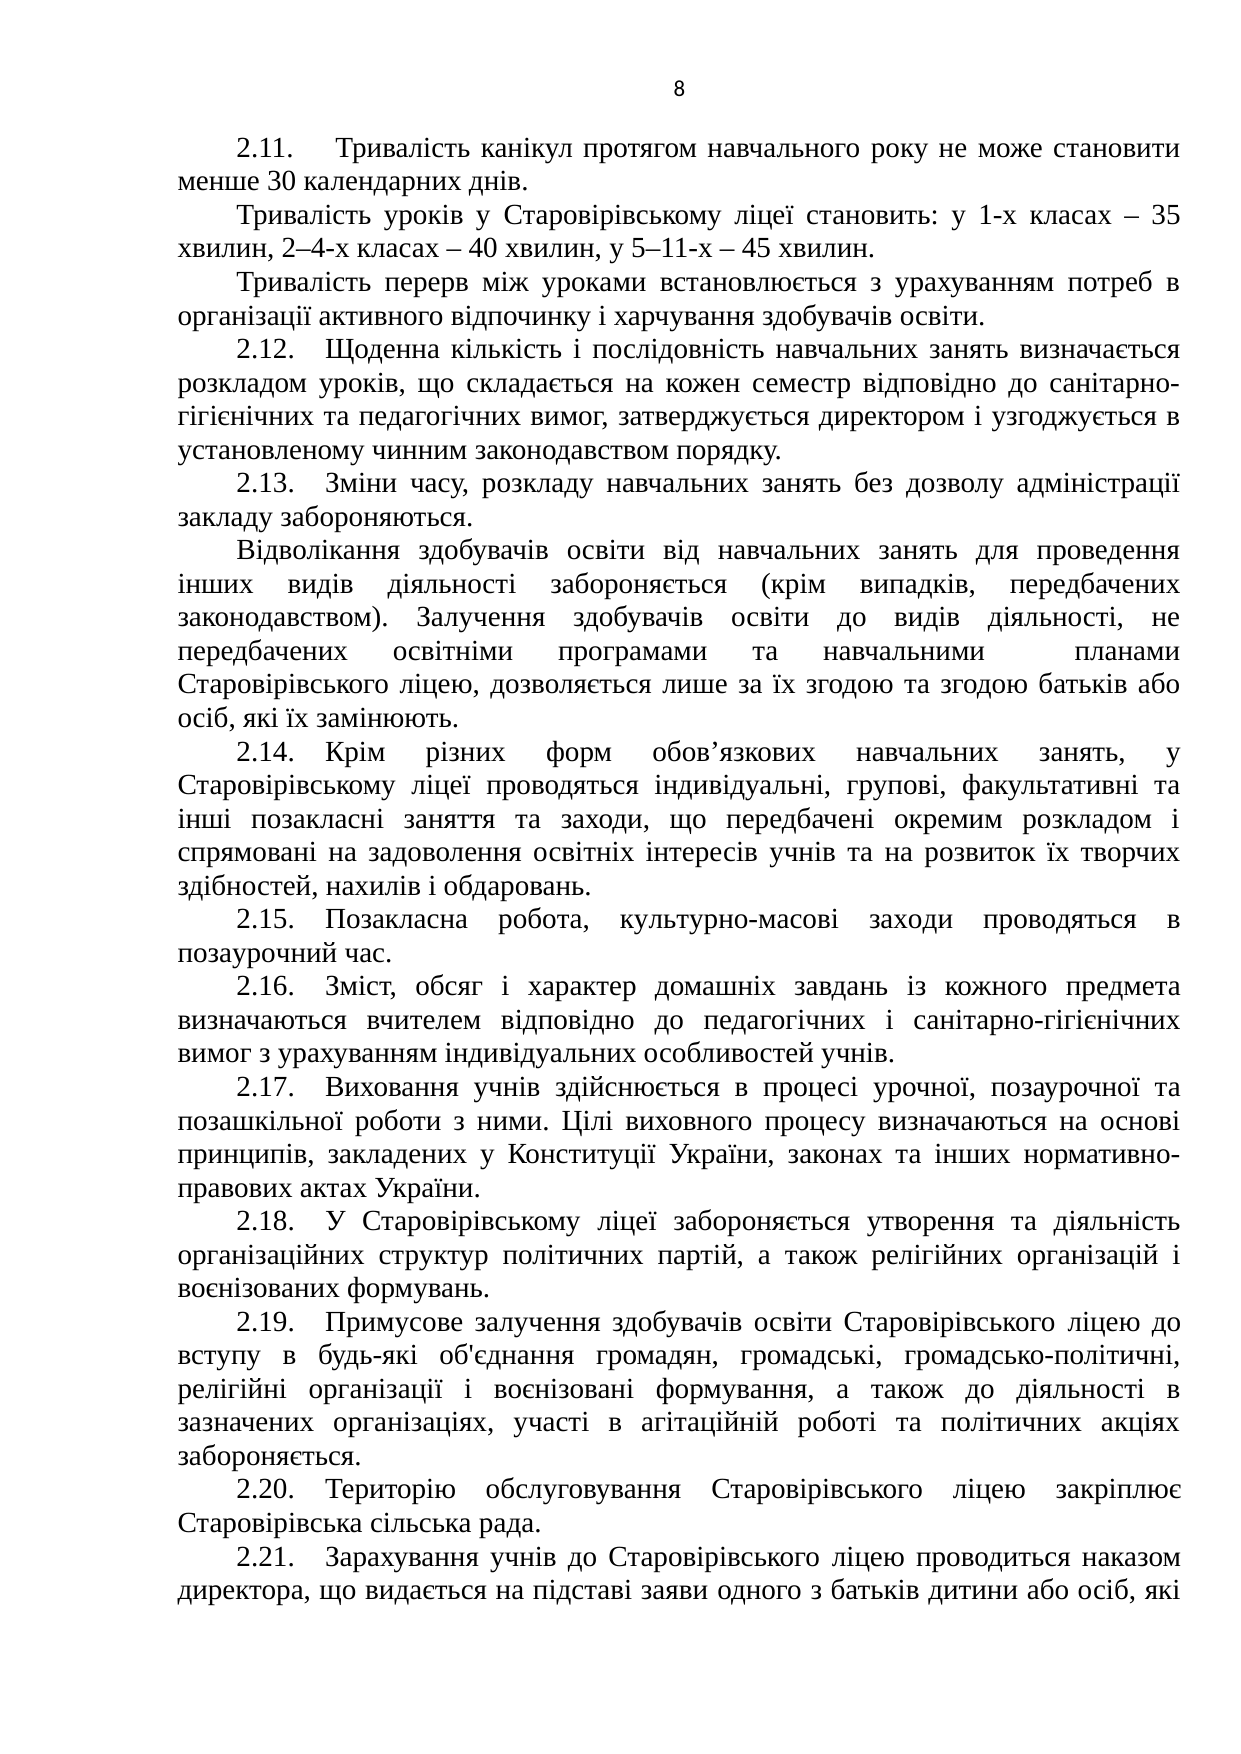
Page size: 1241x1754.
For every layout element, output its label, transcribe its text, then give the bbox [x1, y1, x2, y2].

list Тривалість канікул протягом навчального року не може становити менше 30 календарних днів. [177, 130, 1181, 197]
list Територію обслуговування Старовірівського ліцею закріплює Старовірівська сільська рада. [177, 1472, 1181, 1539]
list Виховання учнів здійснюється в процесі урочної, позаурочної та позашкільної роботи з ними. Цілі виховного процесу визначаються на основі принципів, закладених у Конституції України, законах та інших нормативно-правових актах України. [177, 1069, 1181, 1203]
list Зміни часу, розкладу навчальних занять без дозволу адміністрації закладу забороняються. [177, 465, 1181, 532]
list Зміст, обсяг і характер домашніх завдань із кожного предмета визначаються вчителем відповідно до педагогічних і санітарно-гігієнічних вимог з урахуванням індивідуальних особливостей учнів. [177, 968, 1181, 1069]
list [177, 1539, 1181, 1606]
text Відволікання здобувачів освіти від навчальних занять для проведення інших видів діяльності забороняється (крім випадків, передбачених законодавством). Залучення здобувачів освіти до видів діяльності, не передбачених освітніми програмами та навчальними планами Старовірівського ліцею, дозволяється лише за їх згодою та згодою батьків або осіб, які їх замінюють. [177, 532, 1181, 734]
list Щоденна кількість і послідовність навчальних занять визначається розкладом уроків, що складається на кожен семестр відповідно до санітарно-гігієнічних та педагогічних вимог, затверджується директором і узгоджується в установленому чинним законодавством порядку. [177, 331, 1181, 465]
list Позакласна робота, культурно-масові заходи проводяться в позаурочний час. [177, 901, 1181, 968]
text Тривалість уроків у Старовірівському ліцеї становить: у 1-х класах – 35 хвилин, 2–4-х класах – 40 хвилин, у 5–11-х – 45 хвилин. [177, 197, 1181, 264]
list У Старовірівському ліцеї забороняється утворення та діяльність організаційних структур політичних партій, а також релігійних організацій і воєнізованих формувань. [177, 1203, 1181, 1304]
list Крім різних форм обов’язкових навчальних занять, у Старовірівському ліцеї проводяться індивідуальні, групові, факультативні та інші позакласні заняття та заходи, що передбачені окремим розкладом і спрямовані на задоволення освітніх інтересів учнів та на розвиток їх творчих здібностей, нахилів і обдаровань. [177, 734, 1181, 901]
text Тривалість перерв між уроками встановлюється з урахуванням потреб в організації активного відпочинку і харчування здобувачів освіти. [177, 264, 1181, 331]
list Примусове залучення здобувачів освіти Старовірівського ліцею до вступу в будь-які об'єднання громадян, громадські, громадсько-політичні, релігійні організації і воєнізовані формування, а також до діяльності в зазначених організаціях, участі в агітаційній роботі та політичних акціях забороняється. [177, 1304, 1181, 1472]
